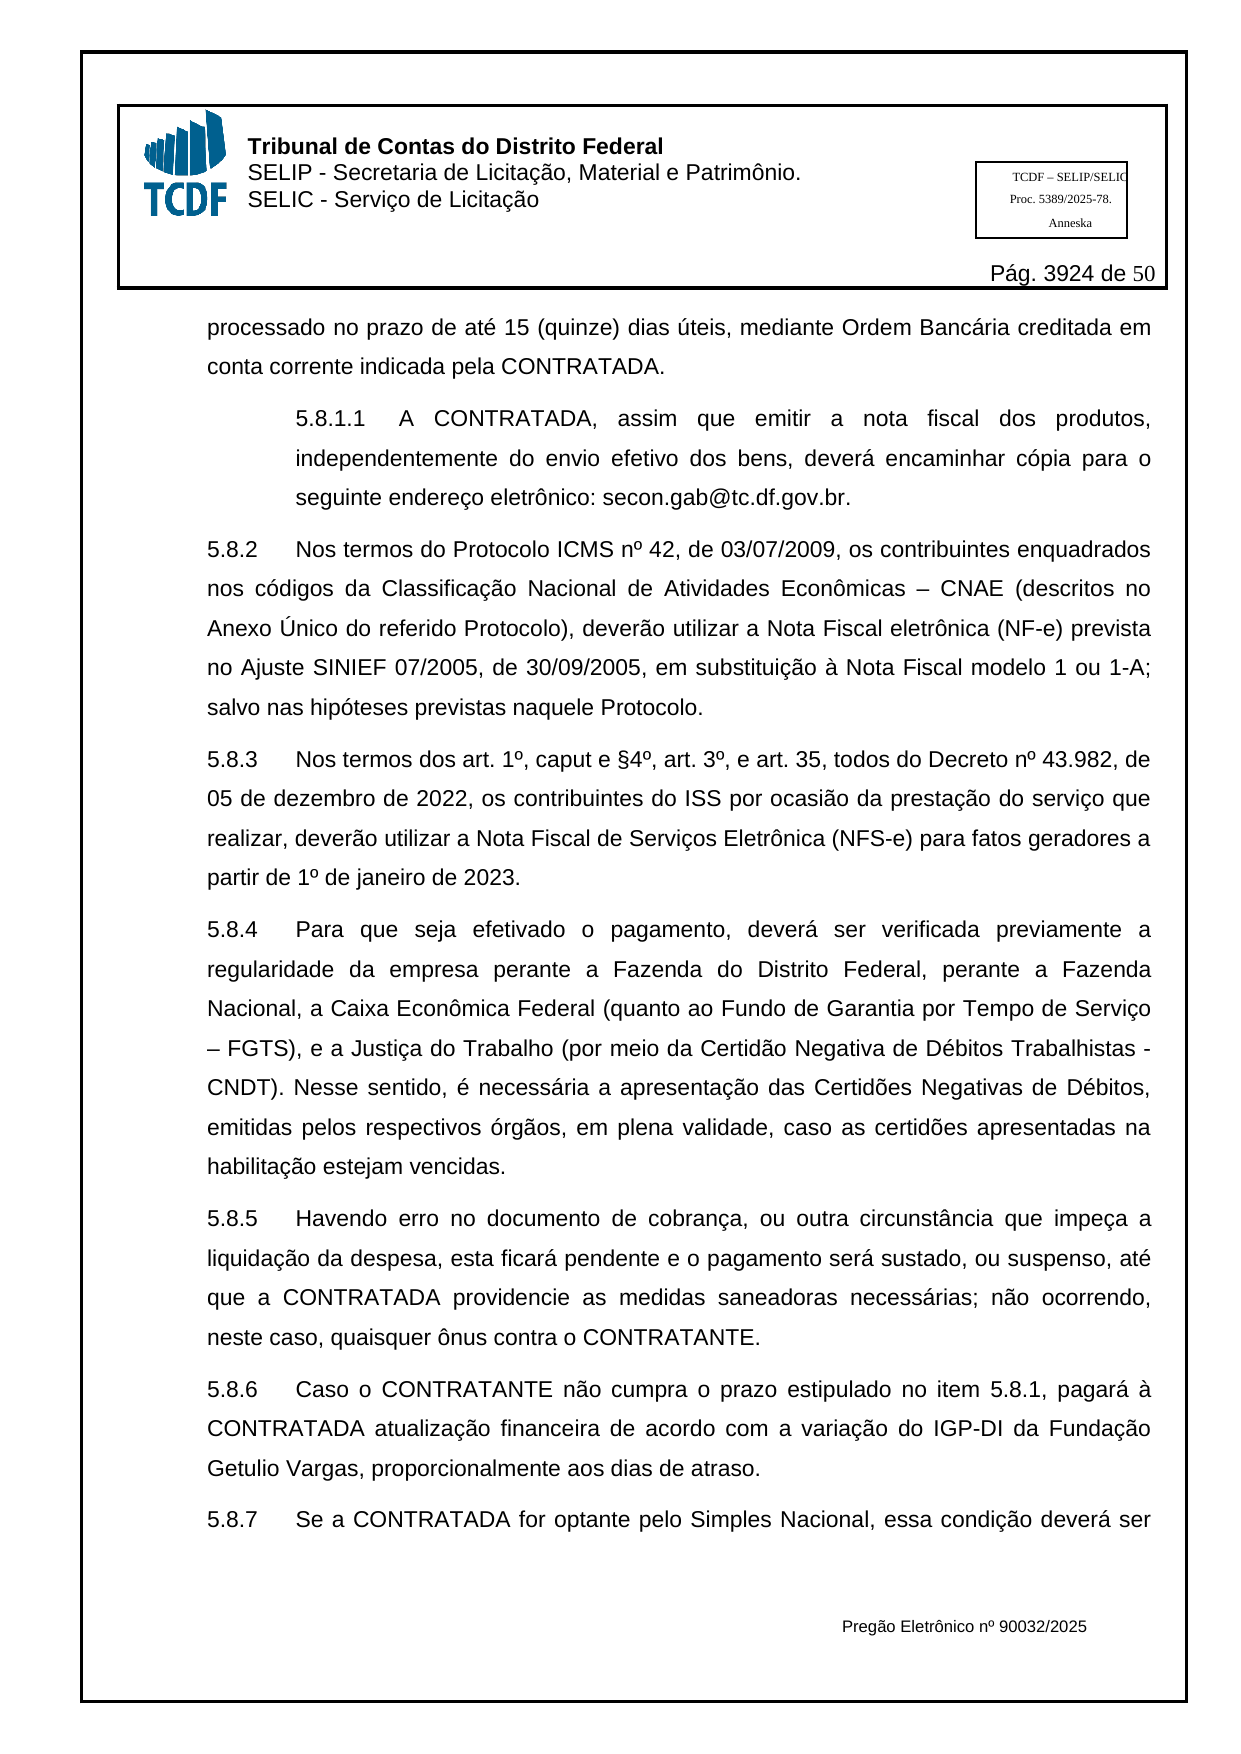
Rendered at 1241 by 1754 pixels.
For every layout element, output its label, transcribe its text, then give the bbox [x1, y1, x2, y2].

list Nos termos do Protocolo ICMS nº 42, de 03/07/2009, os contribuintes enquadrados nos códigos da Classificação Nacional de Atividades Econômicas – CNAE (descritos no Anexo Único do referido Protocolo), deverão utilizar a Nota Fiscal eletrônica (NF-e) prevista no Ajuste SINIEF 07/2005, de 30/09/2005, em substituição à Nota Fiscal modelo 1 ou 1-A; salvo nas hipóteses previstas naquele Protocolo. [207, 536, 1152, 720]
list Para que seja efetivado o pagamento, deverá ser verificada previamente a regularidade da empresa perante a Fazenda do Distrito Federal, perante a Fazenda Nacional, a Caixa Econômica Federal (quanto ao Fundo de Garantia por Tempo de Serviço – FGTS), e a Justiça do Trabalho (por meio da Certidão Negativa de Débitos Trabalhistas - CNDT). Nesse sentido, é necessária a apresentação das Certidões Negativas de Débitos, emitidas pelos respectivos órgãos, em plena validade, caso as certidões apresentadas na habilitação estejam vencidas. [207, 916, 1152, 1179]
list Caso o CONTRATANTE não cumpra o prazo estipulado no item 5.8.1, pagará à CONTRATADA atualização financeira de acordo com a variação do IGP-DI da Fundação Getulio Vargas, proporcionalmente aos dias de atraso. [207, 1376, 1152, 1481]
list Havendo erro no documento de cobrança, ou outra circunstância que impeça a liquidação da despesa, esta ficará pendente e o pagamento será sustado, ou suspenso, até que a CONTRATADA providencie as medidas saneadoras necessárias; não ocorrendo, neste caso, quaisquer ônus contra o CONTRATANTE. [207, 1205, 1152, 1350]
picture [129, 107, 241, 218]
list A CONTRATADA, assim que emitir a nota fiscal dos produtos, independentemente do envio efetivo dos bens, deverá encaminhar cópia para o seguinte endereço eletrônico: secon.gab@tc.df.gov.br. [295, 405, 1152, 510]
list Nos termos dos art. 1º, caput e §4º, art. 3º, e art. 35, todos do Decreto nº 43.982, de 05 de dezembro de 2022, os contribuintes do ISS por ocasião da prestação do serviço que realizar, deverão utilizar a Nota Fiscal de Serviços Eletrônica (NFS-e) para fatos geradores a partir de 1º de janeiro de 2023. [207, 746, 1152, 891]
